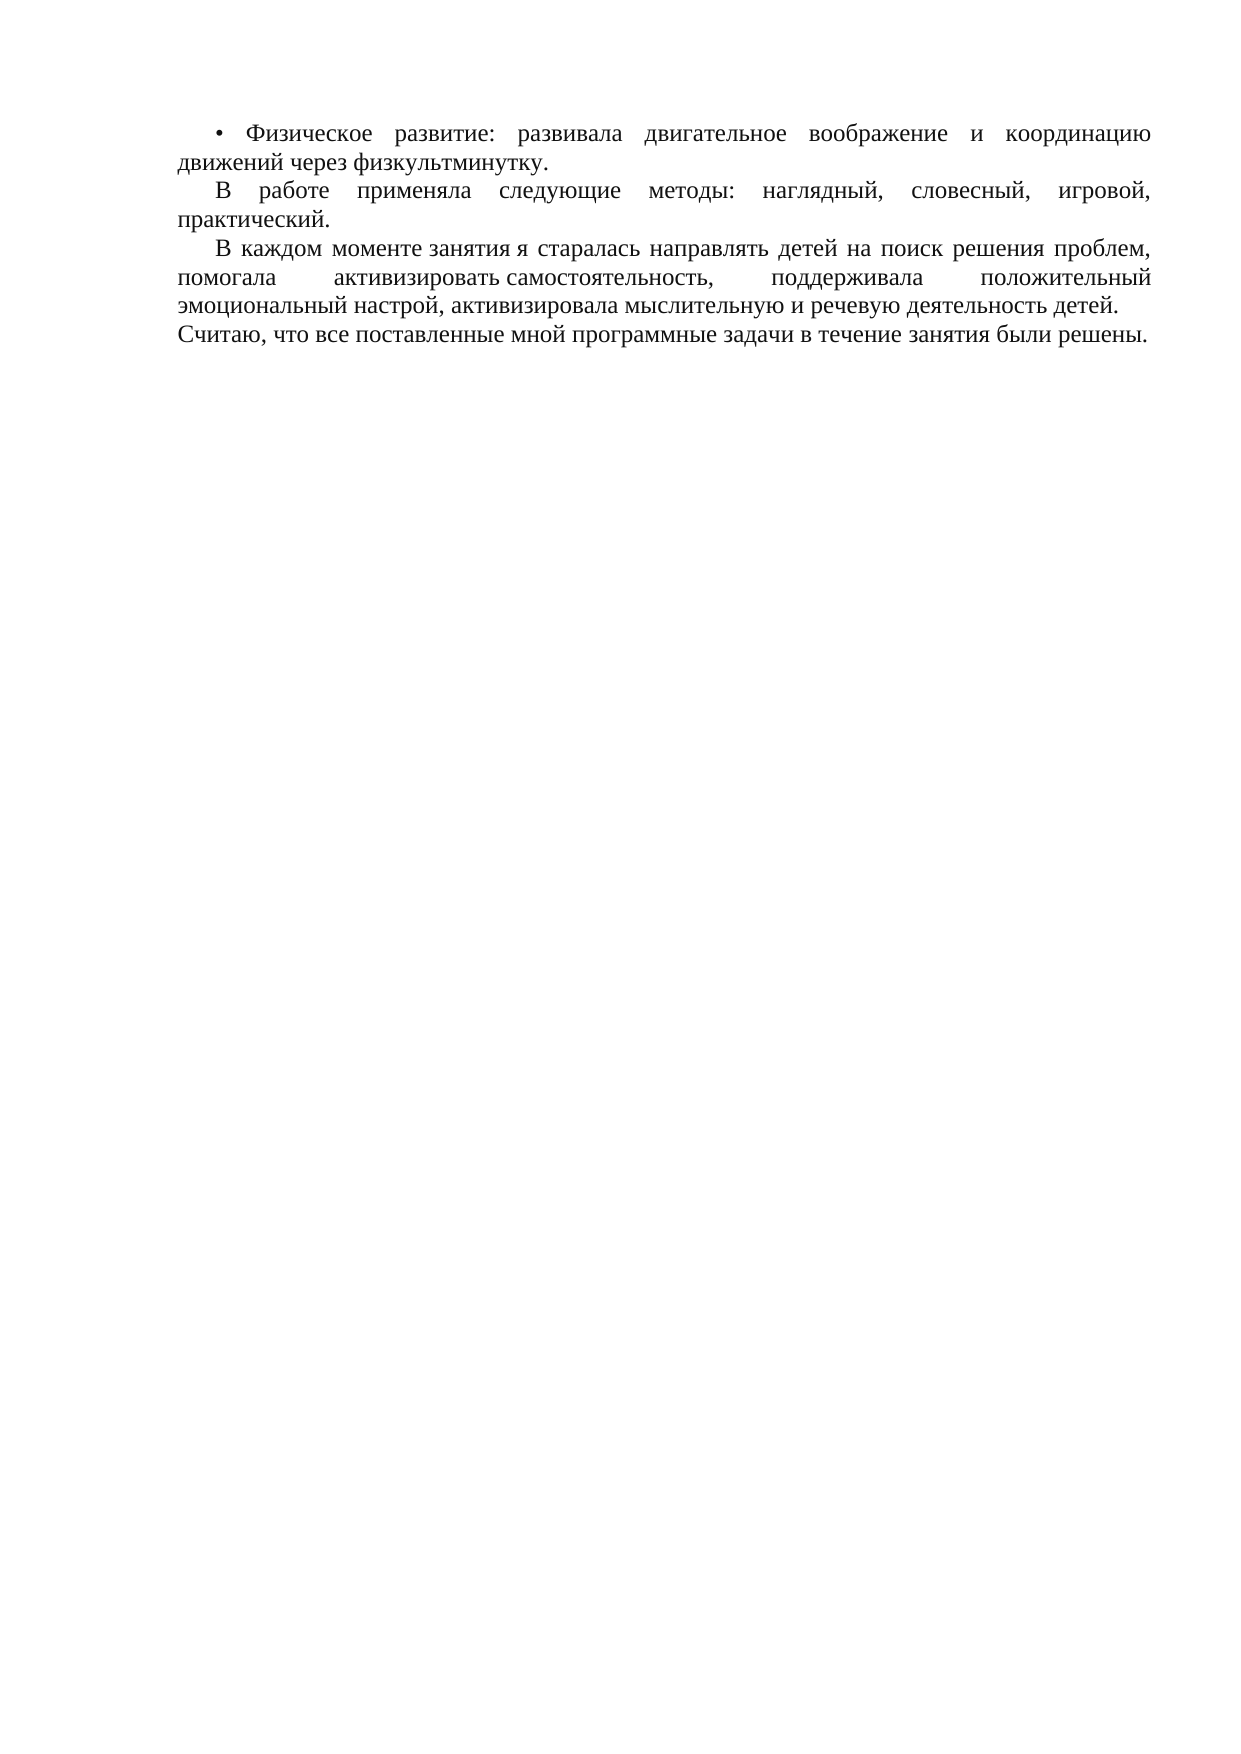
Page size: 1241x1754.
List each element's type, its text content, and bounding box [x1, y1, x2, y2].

text В работе применяла следующие методы: наглядный, словесный, игровой, практический. [177, 176, 1152, 233]
text • Физическое развитие: развивала двигательное воображение и координацию движений через физкультминутку. [177, 118, 1152, 176]
text В каждом моменте занятия я старалась направлять детей на поиск решения проблем, помогала активизировать самостоятельность, поддерживала положительный эмоциональный настрой, активизировала мыслительную и речевую деятельность детей. [177, 233, 1152, 319]
